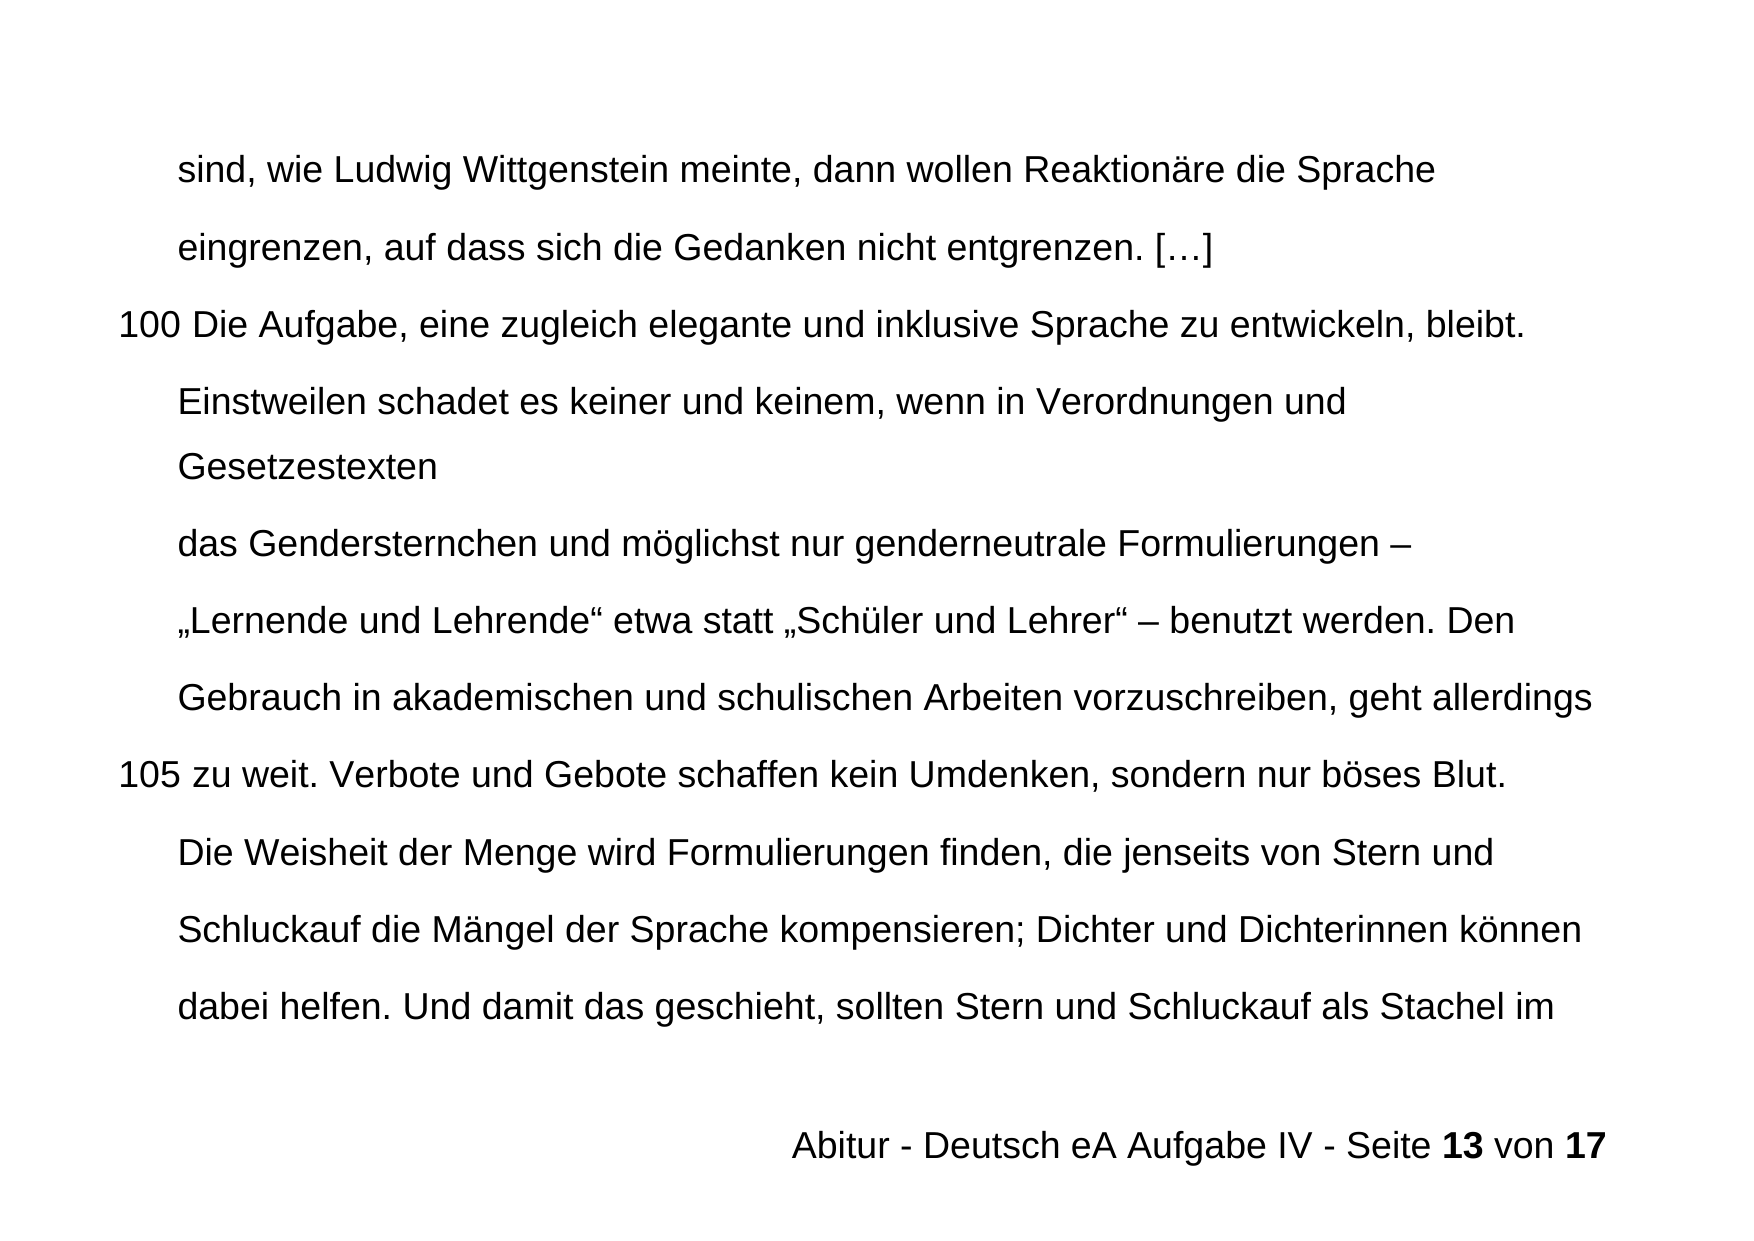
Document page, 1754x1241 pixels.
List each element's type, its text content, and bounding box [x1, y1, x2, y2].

list dabei helfen. Und damit das geschieht, sollten Stern und Schluckauf als Stachel im [177, 984, 1606, 1027]
list sind, wie Ludwig Wittgenstein meinte, dann wollen Reaktionäre die Sprache [177, 148, 1606, 191]
list das Gendersternchen und möglichst nur genderneutrale Formulierungen – [177, 521, 1606, 564]
list 100 Die Aufgabe, eine zugleich elegante und inklusive Sprache zu entwickeln, bleibt. [118, 302, 1606, 345]
list eingrenzen, auf dass sich die Gedanken nicht entgrenzen. […] [177, 225, 1606, 268]
list „Lernende und Lehrende“ etwa statt „Schüler und Lehrer“ – benutzt werden. Den [177, 598, 1606, 641]
list Schluckauf die Mängel der Sprache kompensieren; Dichter und Dichterinnen können [177, 907, 1606, 950]
list Einstweilen schadet es keiner und keinem, wenn in Verordnungen und Gesetzestexten [177, 379, 1606, 487]
list Gebrauch in akademischen und schulischen Arbeiten vorzuschreiben, geht allerdings [177, 675, 1606, 718]
list 105 zu weit. Verbote und Gebote schaffen kein Umdenken, sondern nur böses Blut. [118, 753, 1606, 796]
list Die Weisheit der Menge wird Formulierungen finden, die jenseits von Stern und [177, 830, 1606, 873]
